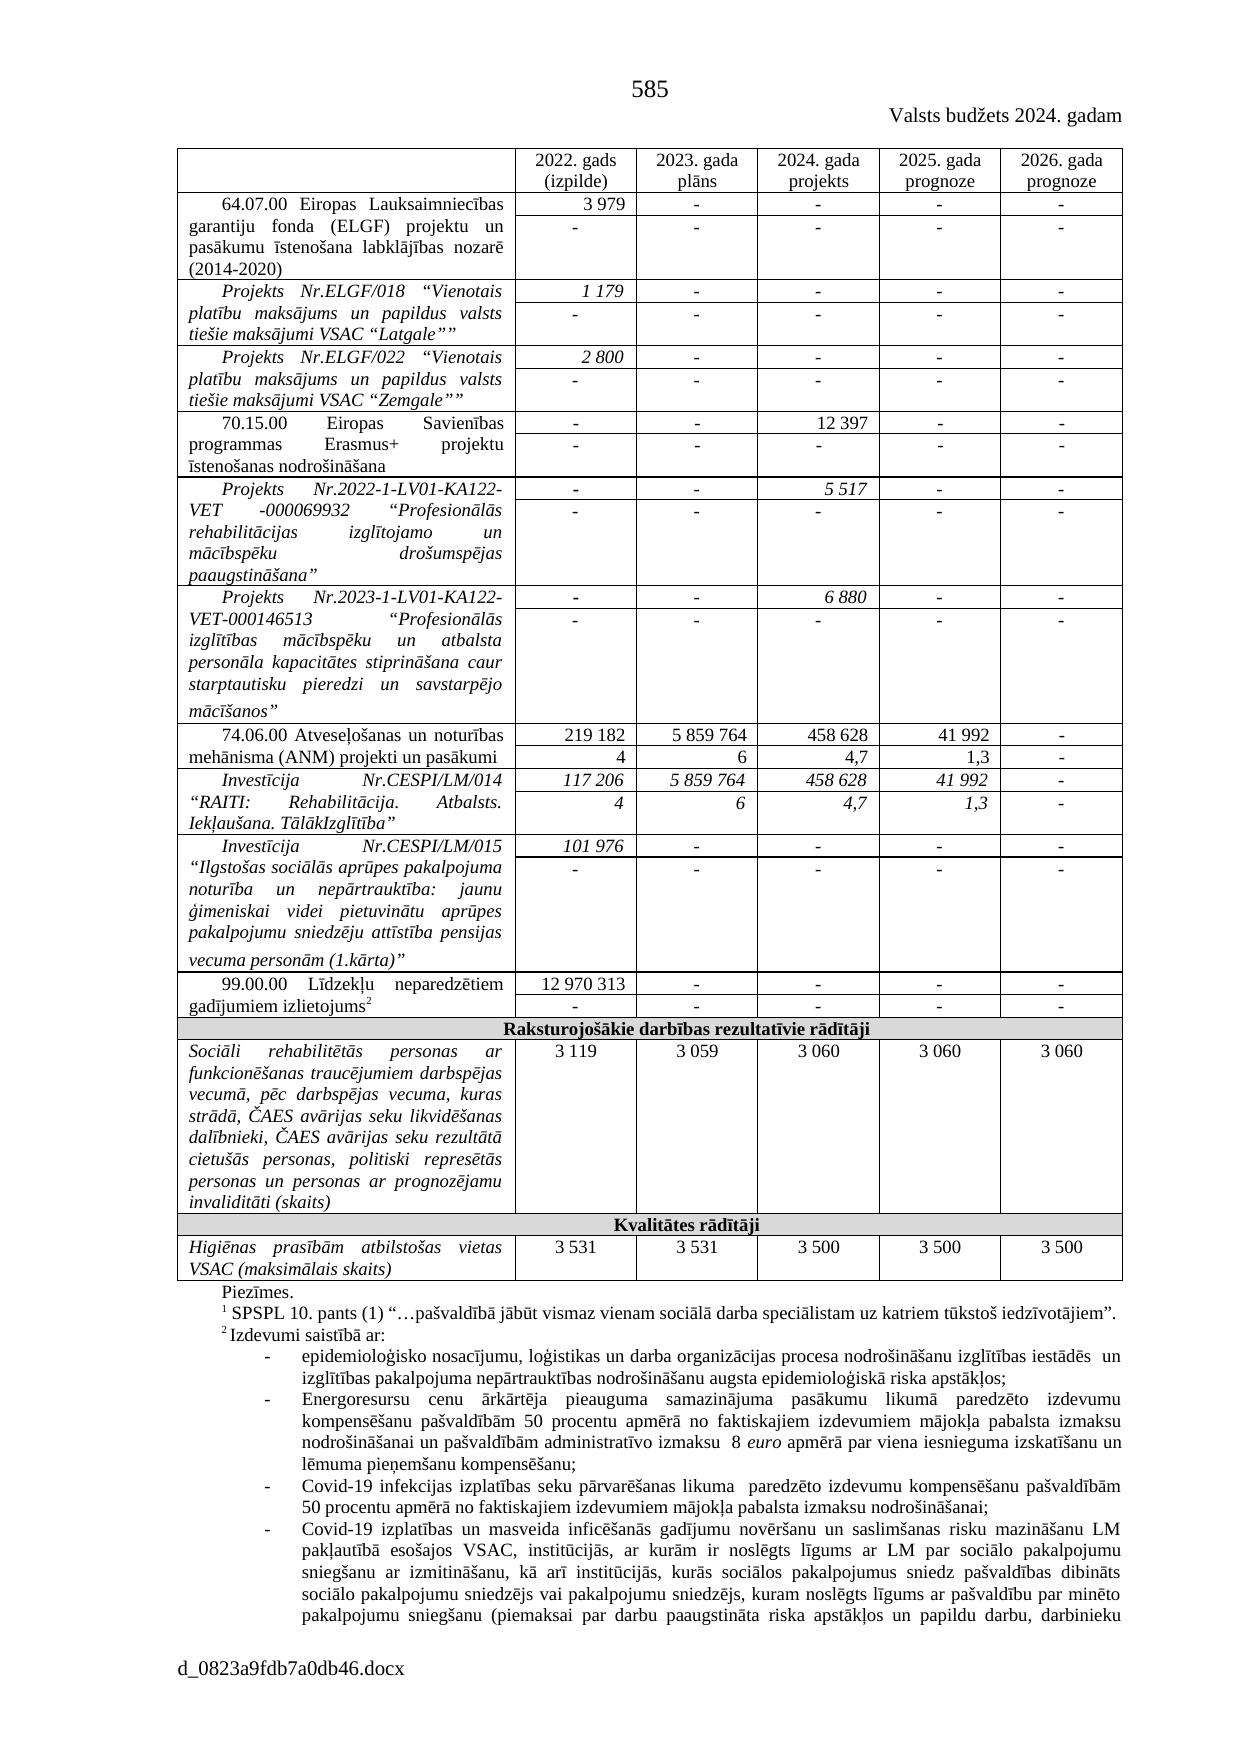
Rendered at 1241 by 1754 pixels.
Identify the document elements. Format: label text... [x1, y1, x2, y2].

table_cell - [637, 500, 757, 585]
table_cell 6 [637, 792, 757, 834]
table_cell - [516, 369, 636, 411]
table_cell 4 [516, 792, 636, 834]
table_header 2023. gada plāns [637, 149, 757, 192]
table_cell - [758, 973, 879, 994]
table_cell 3 500 [880, 1236, 1000, 1279]
table_cell 3 531 [516, 1236, 636, 1279]
table_cell - [758, 609, 879, 723]
table_header 2022. gads (izpilde) [516, 149, 636, 192]
table_cell 5 517 [758, 478, 879, 499]
table_cell - [758, 369, 879, 411]
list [264, 1518, 1122, 1626]
list Covid-19 infekcijas izplatības seku pārvarēšanas likuma paredzēto izdevumu kompensēšanu pašvaldībām 50 procentu apmērā no faktiskajiem izdevumiem mājokļa pabalsta izmaksu nodrošināšanai; [264, 1474, 1122, 1518]
table_cell - [880, 303, 1000, 345]
table_cell - [637, 478, 757, 499]
table_cell - [1001, 835, 1122, 856]
table_cell - [758, 280, 879, 302]
table_cell - [880, 835, 1000, 856]
table_cell 99.00.00 Līdzekļu neparedzētiem gadījumiem izlietojums2 [178, 973, 515, 1017]
table_cell - [516, 858, 636, 971]
table_cell 3 119 [516, 1040, 636, 1213]
table_cell - [637, 193, 757, 214]
table_cell Projekts Nr.2022-1-LV01-KA122-VET -000069932 “Profesionālās rehabilitācijas izglītojamo un mācībspēku drošumspējas paaugstināšana” [178, 478, 515, 585]
table_cell - [516, 586, 636, 608]
table_cell 3 500 [1001, 1236, 1122, 1279]
table_cell 4,7 [758, 746, 879, 768]
table_cell 41 992 [880, 724, 1000, 745]
table_cell - [758, 858, 879, 971]
table_cell - [516, 995, 636, 1017]
table_cell 74.06.00 Atveseļošanas un noturības mehānisma (ANM) projekti un pasākumi [178, 724, 515, 768]
list epidemioloģisko nosacījumu, loģistikas un darba organizācijas procesa nodrošināšanu izglītības iestādēs un izglītības pakalpojuma nepārtrauktības nodrošināšanu augsta epidemioloģiskā riska apstākļos; [264, 1345, 1122, 1388]
table_cell - [880, 478, 1000, 499]
table_cell - [1001, 346, 1122, 367]
table_cell - [1001, 746, 1122, 768]
table_cell - [1001, 609, 1122, 723]
table_cell Projekts Nr.ELGF/022 “Vienotais platību maksājums un papildus valsts tiešie maksājumi VSAC “Zemgale”” [178, 346, 515, 411]
table_cell - [1001, 858, 1122, 971]
table_cell - [758, 434, 879, 476]
table_cell - [637, 412, 757, 433]
table_cell 1,3 [880, 746, 1000, 768]
table_cell - [880, 280, 1000, 302]
table_cell - [1001, 303, 1122, 345]
table_cell 12 970 313 [516, 973, 636, 994]
table_cell - [880, 434, 1000, 476]
table_cell - [1001, 500, 1122, 585]
table_cell - [637, 303, 757, 345]
table_cell - [637, 835, 757, 856]
table_cell - [1001, 995, 1122, 1017]
table_cell Investīcija Nr.CESPI/LM/014 “RAITI: Rehabilitācija. Atbalsts. Iekļaušana. TālākIzglītība” [178, 769, 515, 834]
table_cell - [637, 586, 757, 608]
table_cell 64.07.00 Eiropas Lauksaimniecības garantiju fonda (ELGF) projektu un pasākumu īstenošana labklājības nozarē (2014-2020) [178, 193, 515, 279]
table_header 2025. gada prognoze [880, 149, 1000, 192]
table_cell - [1001, 216, 1122, 279]
table_cell - [880, 216, 1000, 279]
table_cell - [637, 434, 757, 476]
table_cell 1,3 [880, 792, 1000, 834]
table_cell - [880, 586, 1000, 608]
table_cell Raksturojošākie darbības rezultatīvie rādītāji [178, 1018, 1122, 1039]
text Piezīmes. [177, 1281, 1122, 1302]
table_cell - [516, 412, 636, 433]
text 2 Izdevumi saistībā ar: [177, 1324, 1122, 1345]
table_cell - [1001, 973, 1122, 994]
table_cell - [637, 369, 757, 411]
table_cell - [1001, 193, 1122, 214]
table_cell 101 976 [516, 835, 636, 856]
table_cell - [637, 216, 757, 279]
table_header 2026. gada prognoze [1001, 149, 1122, 192]
table_cell - [1001, 769, 1122, 791]
table_cell 1 179 [516, 280, 636, 302]
table_cell - [880, 609, 1000, 723]
table_header 2024. gada projekts [758, 149, 879, 192]
table_cell - [880, 973, 1000, 994]
table_cell 4 [516, 746, 636, 768]
table_cell 6 880 [758, 586, 879, 608]
table_cell 3 531 [637, 1236, 757, 1279]
table_cell - [880, 346, 1000, 367]
table_cell - [637, 346, 757, 367]
table_cell 458 628 [758, 769, 879, 791]
table_cell 3 060 [880, 1040, 1000, 1213]
table_cell 4,7 [758, 792, 879, 834]
table_cell - [1001, 792, 1122, 834]
table_cell - [758, 500, 879, 585]
list Energoresursu cenu ārkārtēja pieauguma samazinājuma pasākumu likumā paredzēto izdevumu kompensēšanu pašvaldībām 50 procentu apmērā no faktiskajiem izdevumiem mājokļa pabalsta izmaksu nodrošināšanai un pašvaldībām administratīvo izmaksu 8 euro apmērā par viena iesnieguma izskatīšanu un lēmuma pieņemšanu kompensēšanu; [264, 1388, 1122, 1474]
table_cell 2 800 [516, 346, 636, 367]
table_cell - [880, 858, 1000, 971]
table_cell 3 060 [1001, 1040, 1122, 1213]
table_cell Projekts Nr.ELGF/018 “Vienotais platību maksājums un papildus valsts tiešie maksājumi VSAC “Latgale”” [178, 280, 515, 345]
table_cell 3 060 [758, 1040, 879, 1213]
text 1 SPSPL 10. pants (1) “…pašvaldībā jābūt vismaz vienam sociālā darba speciālistam uz katriem tūkstoš iedzīvotājiem”. [177, 1302, 1122, 1324]
table_cell 5 859 764 [637, 724, 757, 745]
table_cell - [1001, 478, 1122, 499]
table_cell - [637, 609, 757, 723]
table_cell 5 859 764 [637, 769, 757, 791]
table_cell - [1001, 412, 1122, 433]
table_cell - [758, 835, 879, 856]
table_cell - [1001, 586, 1122, 608]
table_cell - [637, 858, 757, 971]
table_cell - [758, 193, 879, 214]
table_cell - [637, 973, 757, 994]
table_cell - [880, 369, 1000, 411]
table_cell 3 059 [637, 1040, 757, 1213]
table_cell - [1001, 724, 1122, 745]
table_cell - [758, 303, 879, 345]
table_cell Higiēnas prasībām atbilstošas vietas VSAC (maksimālais skaits) [178, 1236, 515, 1279]
table_cell - [758, 995, 879, 1017]
table_cell Projekts Nr.2023-1-LV01-KA122-VET-000146513 “Profesionālās izglītības mācībspēku un atbalsta personāla kapacitātes stiprināšana caur starptautisku pieredzi un savstarpējo mācīšanos” [178, 586, 515, 723]
table_cell - [880, 500, 1000, 585]
table_cell 458 628 [758, 724, 879, 745]
table_cell - [516, 478, 636, 499]
table_cell 70.15.00 Eiropas Savienības programmas Erasmus+ projektu īstenošanas nodrošināšana [178, 412, 515, 476]
table_cell 12 397 [758, 412, 879, 433]
table_cell 6 [637, 746, 757, 768]
table_header [178, 149, 515, 192]
table_cell 3 500 [758, 1236, 879, 1279]
table_cell - [516, 216, 636, 279]
table_cell - [516, 303, 636, 345]
table_cell 41 992 [880, 769, 1000, 791]
table_cell 219 182 [516, 724, 636, 745]
table_cell - [516, 434, 636, 476]
table_cell - [1001, 280, 1122, 302]
table_cell - [516, 500, 636, 585]
table_cell 3 979 [516, 193, 636, 214]
table_cell Investīcija Nr.CESPI/LM/015 “Ilgstošas sociālās aprūpes pakalpojuma noturība un nepārtrauktība: jaunu ģimeniskai videi pietuvinātu aprūpes pakalpojumu sniedzēju attīstība pensijas vecuma personām (1.kārta)” [178, 835, 515, 971]
table_cell - [1001, 369, 1122, 411]
table_cell - [880, 995, 1000, 1017]
table_cell - [880, 412, 1000, 433]
table_cell Kvalitātes rādītāji [178, 1214, 1122, 1235]
table_cell - [1001, 434, 1122, 476]
table_cell Sociāli rehabilitētās personas ar funkcionēšanas traucējumiem darbspējas vecumā, pēc darbspējas vecuma, kuras strādā, ČAES avārijas seku likvidēšanas dalībnieki, ČAES avārijas seku rezultātā cietušās personas, politiski represētās personas un personas ar prognozējamu invaliditāti (skaits) [178, 1040, 515, 1213]
table_cell - [880, 193, 1000, 214]
table_cell - [758, 216, 879, 279]
table_cell 117 206 [516, 769, 636, 791]
table_cell - [516, 609, 636, 723]
table_cell - [637, 280, 757, 302]
table_cell - [758, 346, 879, 367]
table_cell - [637, 995, 757, 1017]
